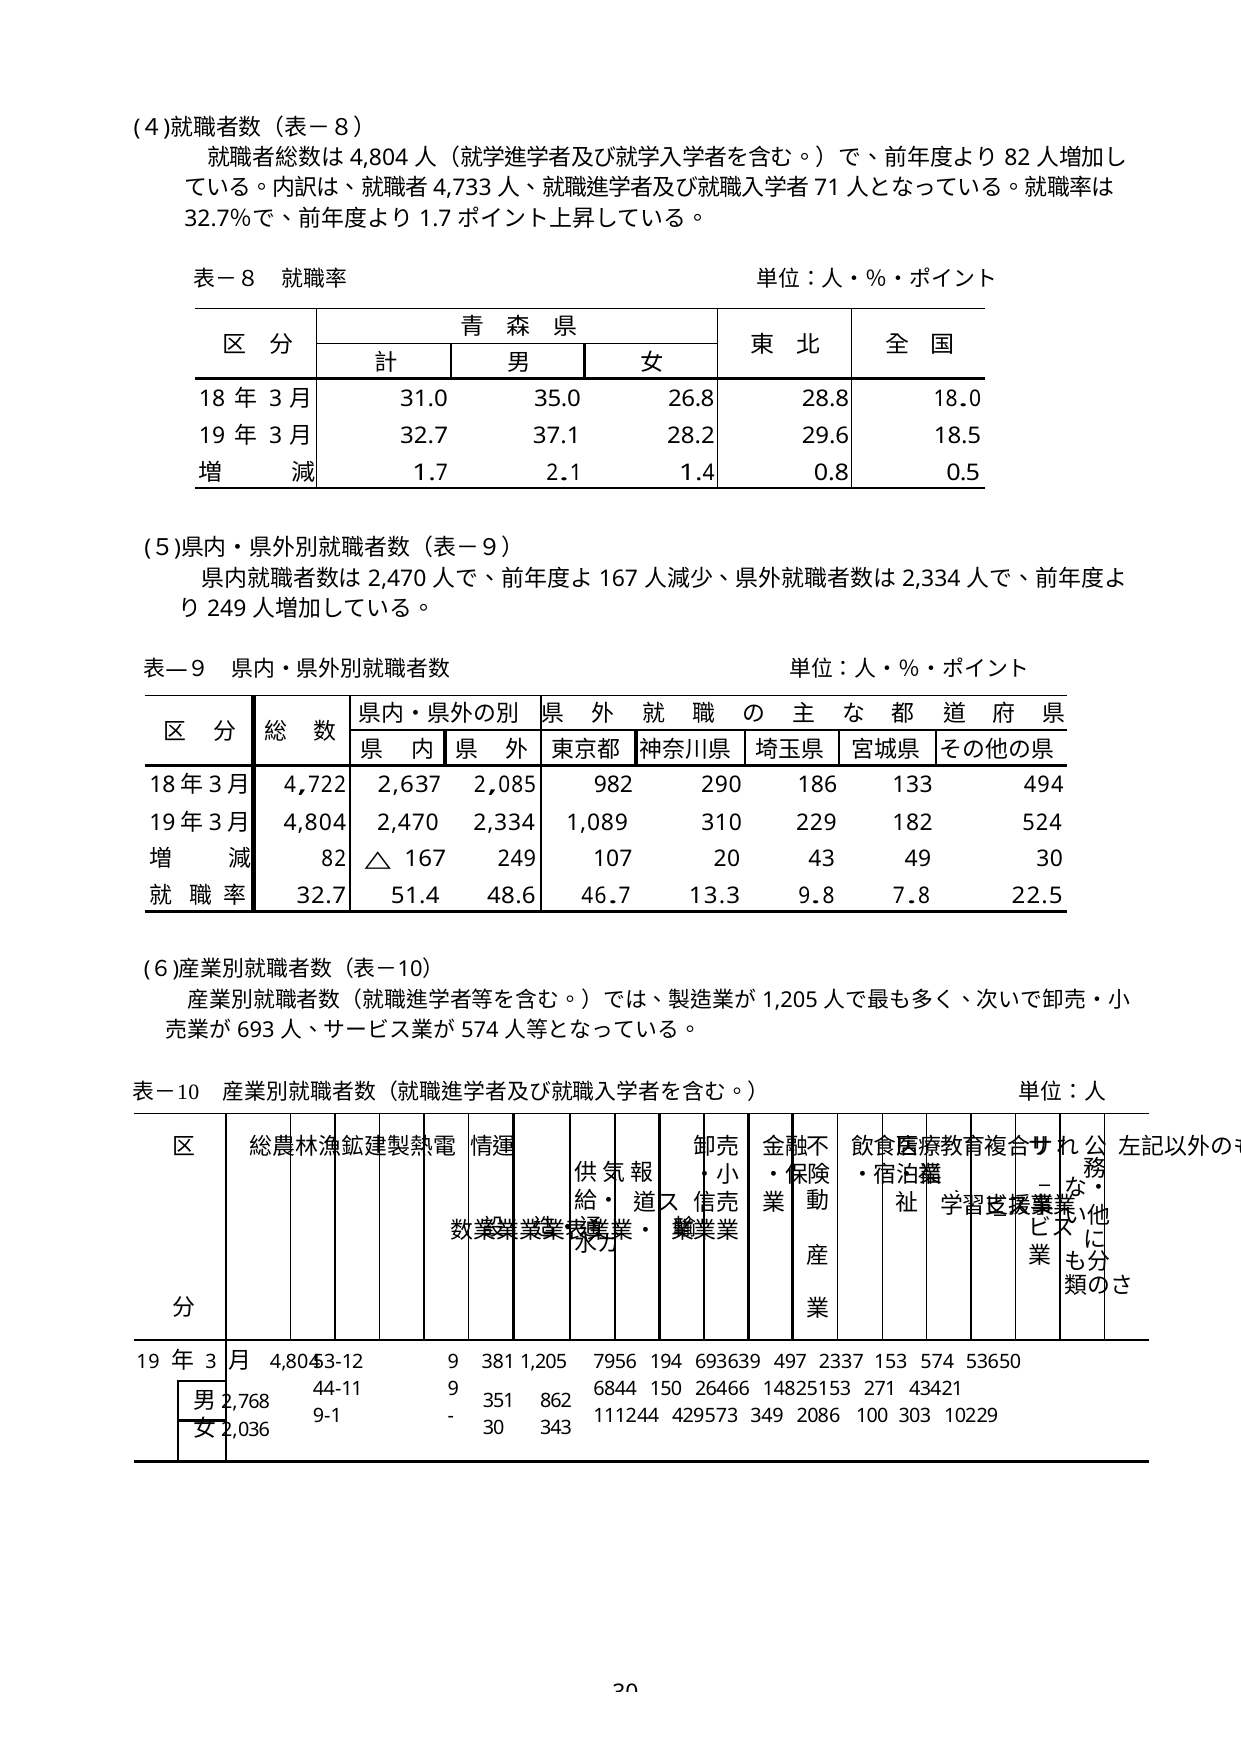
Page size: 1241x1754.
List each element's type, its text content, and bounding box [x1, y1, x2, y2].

text 県内就職者数は 2,470 人で、前年度よ 167 人減少、県外就職者数は 2,334 人で、前年度よ [177, 562, 1151, 592]
text 表－10 産業別就職者数（就職進学者及び就職入学者を含む。） 単位：人 [133, 1076, 1240, 1106]
text り 249 人増加している。 [178, 592, 1240, 622]
text 表－８ 就職率 単位：人・％・ポイント [193, 263, 1240, 293]
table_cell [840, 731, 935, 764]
text 表―９ 県内・県外別就職者数 単位：人・％・ポイント [143, 653, 1240, 683]
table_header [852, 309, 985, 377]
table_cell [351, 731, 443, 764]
text 就職者総数は 4,804 人（就学進学者及び就学入学者を含む。）で、前年度より 82 人増加し [183, 141, 1151, 172]
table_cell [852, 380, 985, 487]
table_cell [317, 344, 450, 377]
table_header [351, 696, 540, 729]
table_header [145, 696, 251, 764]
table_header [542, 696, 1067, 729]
text 売業が 693 人、サービス業が 574 人等となっている。 [165, 1014, 1240, 1044]
text 32.7％で、前年度より 1.7 ポイント上昇している。 [184, 202, 1240, 232]
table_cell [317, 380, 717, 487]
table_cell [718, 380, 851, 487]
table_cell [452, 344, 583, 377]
text ている。内訳は、就職者 4,733 人、就職進学者及び就職入学者 71 人となっている。就職率は [184, 172, 1240, 202]
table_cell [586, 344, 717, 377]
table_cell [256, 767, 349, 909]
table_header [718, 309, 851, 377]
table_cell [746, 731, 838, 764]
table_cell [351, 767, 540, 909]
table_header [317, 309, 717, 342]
text (５)県内・県外別就職者数（表－９） [144, 531, 1240, 562]
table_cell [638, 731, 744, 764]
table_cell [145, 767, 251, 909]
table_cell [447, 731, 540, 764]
text (４)就職者数（表－８） [133, 111, 1240, 141]
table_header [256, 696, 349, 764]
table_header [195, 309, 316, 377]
text 産業別就職者数（就職進学者等を含む。）では、製造業が 1,205 人で最も多く、次いで卸売・小 [187, 984, 1240, 1013]
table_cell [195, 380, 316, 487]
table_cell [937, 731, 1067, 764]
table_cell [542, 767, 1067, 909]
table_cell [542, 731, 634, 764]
text (６)産業別就職者数（表－10） [144, 953, 1240, 983]
